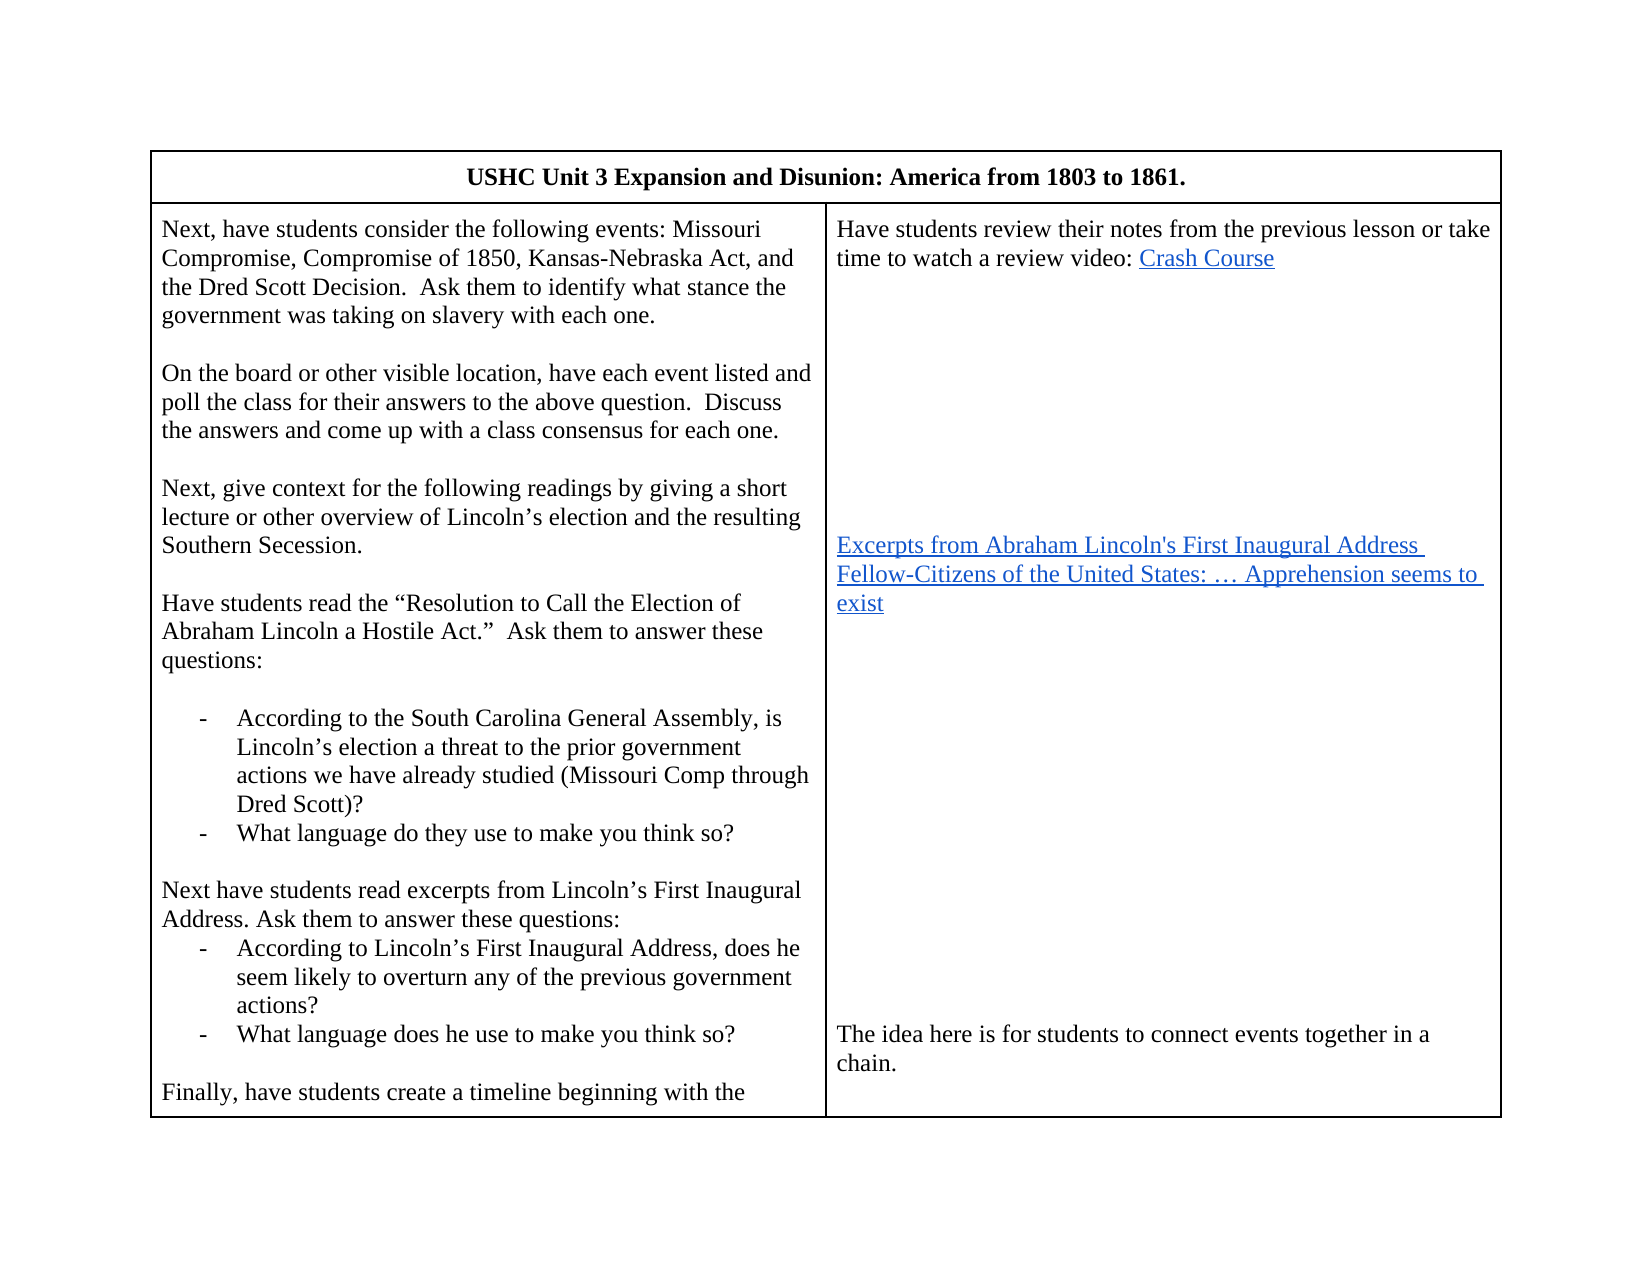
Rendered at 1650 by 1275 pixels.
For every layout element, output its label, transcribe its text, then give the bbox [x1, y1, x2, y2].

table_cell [827, 204, 1500, 1116]
table_header USHC Unit 3 Expansion and Disunion: America from 1803 to 1861. [152, 152, 1500, 202]
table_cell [152, 204, 825, 1116]
